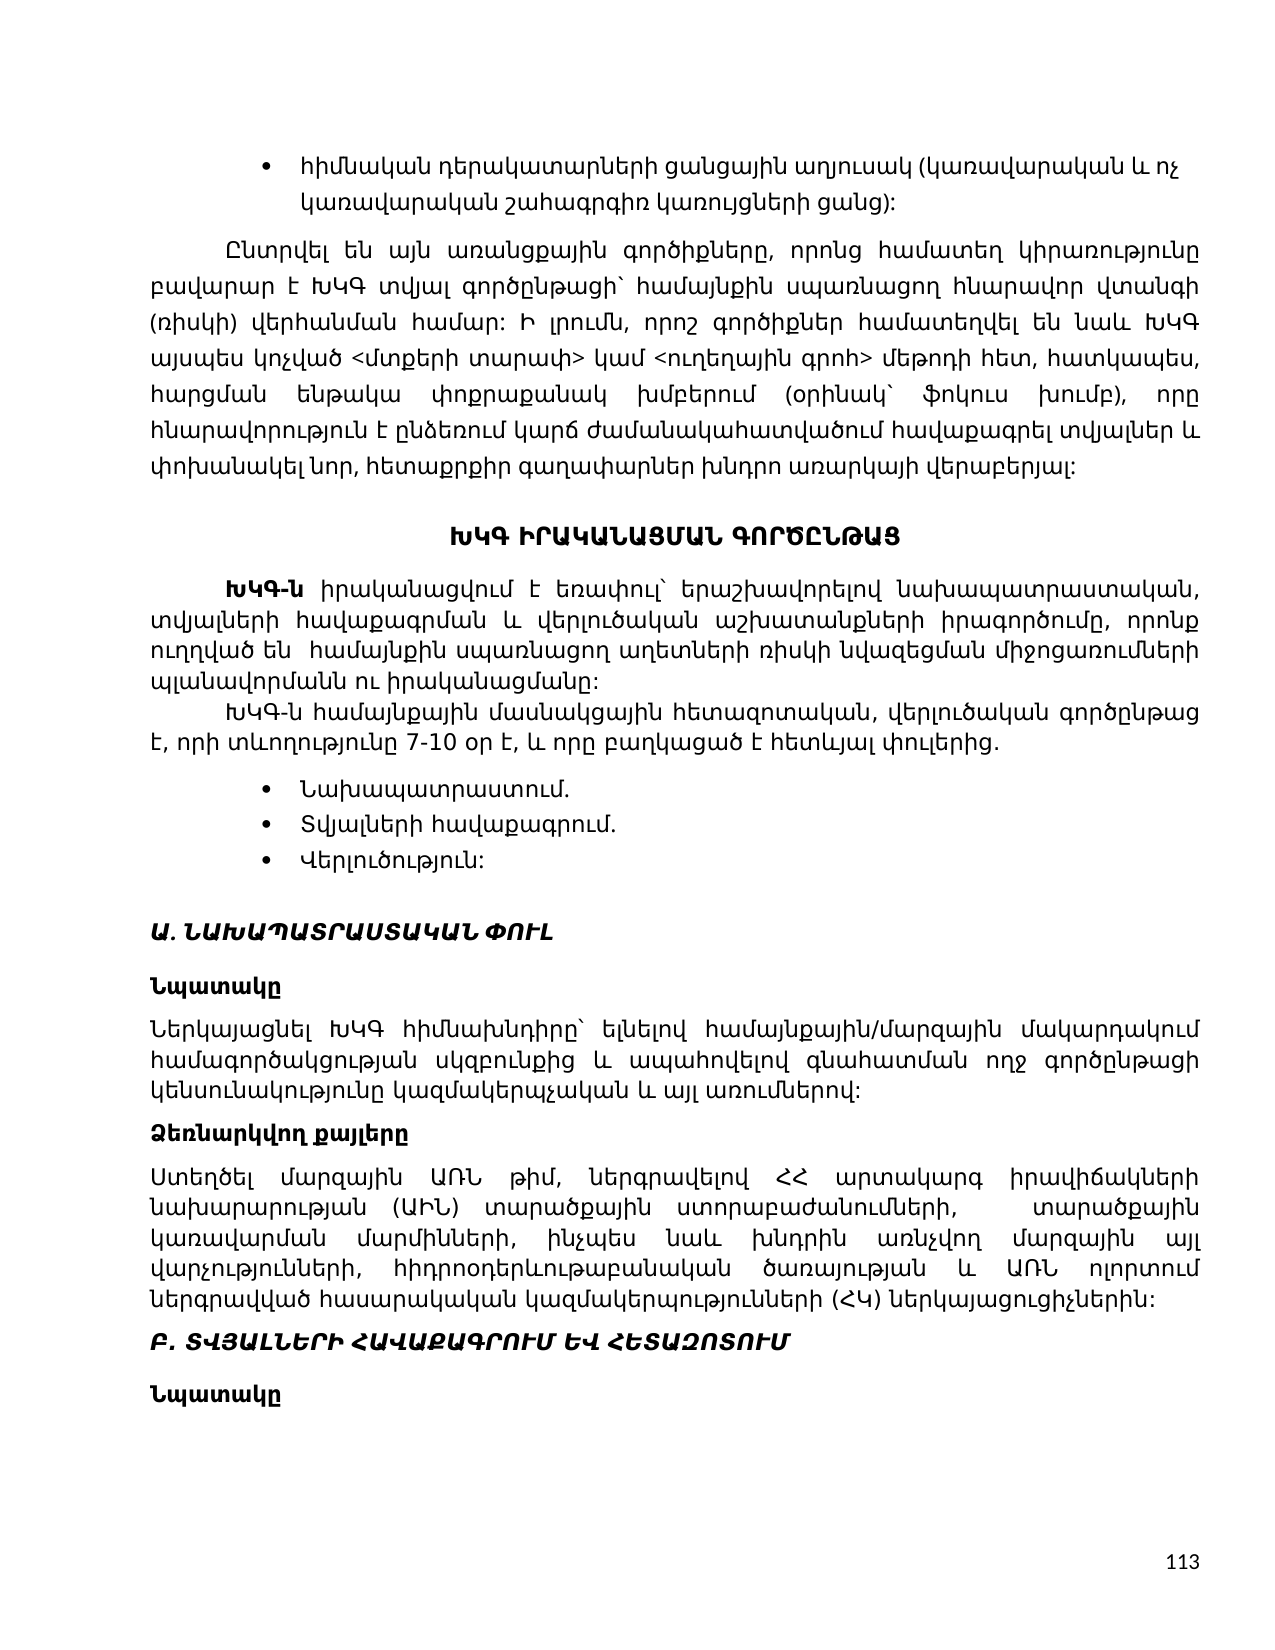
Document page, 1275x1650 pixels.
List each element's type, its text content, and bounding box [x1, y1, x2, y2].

text Ներկայացնել ԽԿԳ հիմնախնդիրը՝ ելնելով համայնքային/մարզային մակարդակում համագործակցության սկզբունքից և ապահովելով գնահատման ողջ գործընթացի կենսունակությունը կազմակերպչական և այլ առումներով: [150, 1016, 1200, 1104]
text ԽԿԳ ԻՐԱԿԱՆԱՑՄԱՆ ԳՈՐԾԸՆԹԱՑ [150, 522, 1200, 551]
list Նախապատրաստում. [262, 772, 1200, 804]
text Ընտրվել են այն առանցքային գործիքները, որոնց համատեղ կիրառությունը բավարար է ԽԿԳ տվյալ գործընթացի` համայնքին սպառնացող հնարավոր վտանգի (ռիսկի) վերհանման համար: Ի լրումն, որոշ գործիքներ համատեղվել են նաև ԽԿԳ այսպես կոչված <մտքերի տարափ> կամ <ուղեղային գրոհ> մեթոդի հետ, հատկապես, հարցման ենթակա փոքրաքանակ խմբերում (օրինակ` ֆոկուս խումբ), որը հնարավորություն է ընձեռում կարճ ժամանակահատվածում հավաքագրել տվյալներ և փոխանակել նոր, հետաքրքիր գաղափարներ խնդրո առարկայի վերաբերյալ: [150, 234, 1200, 481]
text Ա. ՆԱԽԱՊԱՏՐԱՍՏԱԿԱՆ ՓՈՒԼ [150, 916, 1200, 947]
list Վերլուծություն: [262, 844, 1200, 876]
text Ստեղծել մարզային ԱՌՆ թիմ, ներգրավելով ՀՀ արտակարգ իրավիճակների նախարարության (ԱԻՆ) տարածքային ստորաբաժանումների, տարածքային կառավարման մարմինների, ինչպես նաև խնդրին առնչվող մարզային այլ վարչությունների, հիդրոօդերևութաբանական ծառայության և ԱՌՆ ոլորտում ներգրավված հասարակական կազմակերպությունների (ՀԿ) ներկայացուցիչներին: [150, 1164, 1200, 1313]
text Նպատակը [150, 973, 1200, 1000]
text ԽԿԳ-ն իրականացվում է եռափուլ՝ երաշխավորելով նախապատրաստական, տվյալների հավաքագրման և վերլուծական աշխատանքների իրագործումը, որոնք ուղղված են համայնքին սպառնացող աղետների ռիսկի նվազեցման միջոցառումների պլանավորմանն ու իրականացմանը: [150, 576, 1200, 695]
list հիմնական դերակատարների ցանցային աղյուսակ (կառավարական և ոչ կառավարական շահագրգիռ կառույցների ցանց): [262, 150, 1200, 217]
text Ձեռնարկվող քայլերը [150, 1121, 1200, 1147]
text Նպատակը [150, 1381, 1200, 1407]
list Տվյալների հավաքագրում. [262, 808, 1200, 840]
text ԽԿԳ-ն համայնքային մասնակցային հետազոտական, վերլուծական գործընթաց է, որի տևողությունը 7-10 օր է, և որը բաղկացած է հետևյալ փուլերից. [150, 699, 1200, 756]
text Բ. ՏՎՅԱԼՆԵՐԻ ՀԱՎԱՔԱԳՐՈՒՄ ԵՎ ՀԵՏԱԶՈՏՈՒՄ [150, 1329, 1200, 1356]
